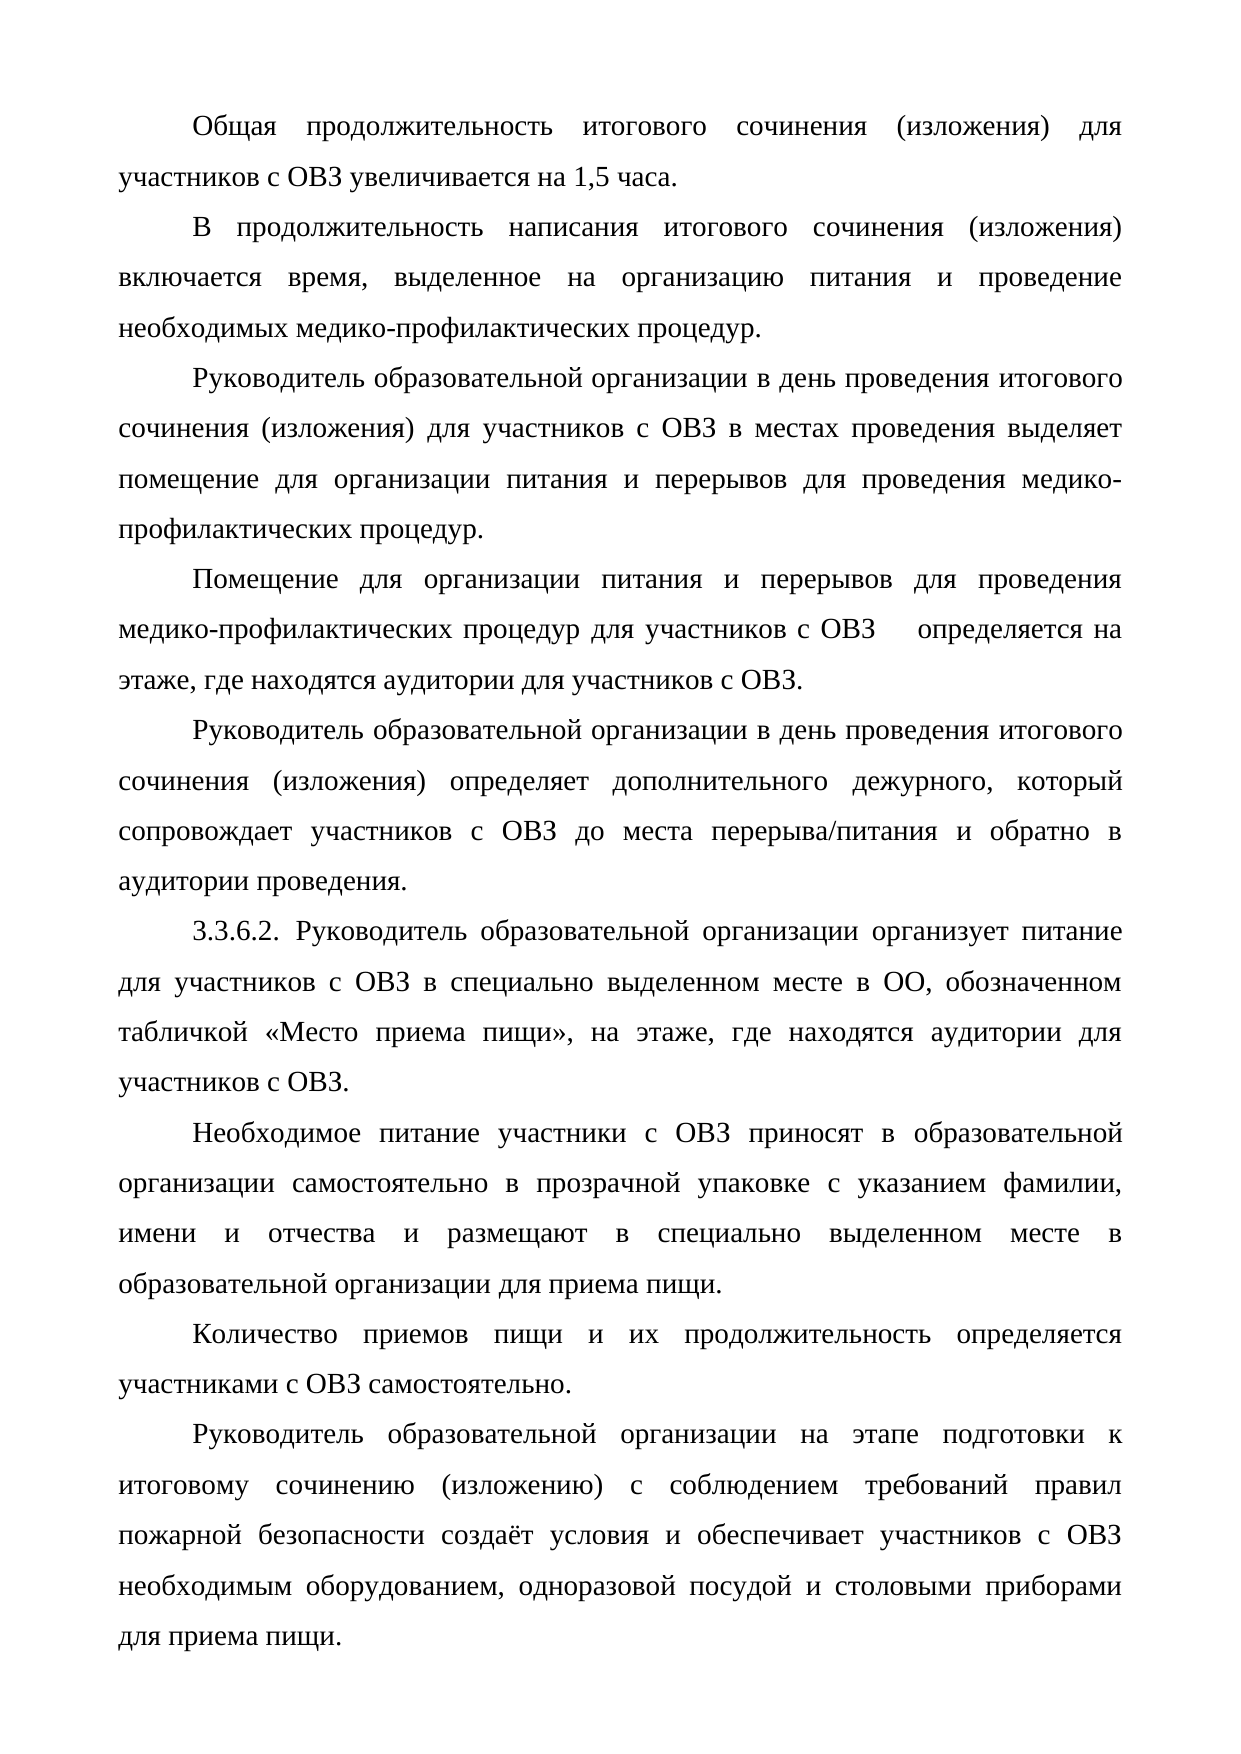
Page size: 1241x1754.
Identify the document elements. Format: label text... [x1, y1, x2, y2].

text Необходимое питание участники с ОВЗ приносят в образовательной организации самостоятельно в прозрачной упаковке с указанием фамилии, имени и отчества и размещают в специально выделенном месте в образовательной организации для приема пищи. [118, 1115, 1123, 1299]
text Помещение для организации питания и перерывов для проведения медико-профилактических процедур для участников с ОВЗ определяется на этаже, где находятся аудитории для участников с ОВЗ. [118, 561, 1123, 696]
text Руководитель образовательной организации на этапе подготовки к итоговому сочинению (изложению) с соблюдением требований правил пожарной безопасности создаёт условия и обеспечивает участников с ОВЗ необходимым оборудованием, одноразовой посудой и столовыми приборами для приема пищи. [118, 1417, 1123, 1651]
list Руководитель образовательной организации организует питание для участников с ОВЗ в специально выделенном месте в ОО, обозначенном табличкой «Место приема пищи», на этаже, где находятся аудитории для участников с ОВЗ. [118, 913, 1123, 1098]
text Руководитель образовательной организации в день проведения итогового сочинения (изложения) определяет дополнительного дежурного, который сопровождает участников с ОВЗ до места перерыва/питания и обратно в аудитории проведения. [118, 712, 1123, 897]
text Руководитель образовательной организации в день проведения итогового сочинения (изложения) для участников с ОВЗ в местах проведения выделяет помещение для организации питания и перерывов для проведения медико-профилактических процедур. [118, 360, 1123, 544]
text Количество приемов пищи и их продолжительность определяется участниками с ОВЗ самостоятельно. [118, 1316, 1123, 1400]
text В продолжительность написания итогового сочинения (изложения) включается время, выделенное на организацию питания и проведение необходимых медико-профилактических процедур. [118, 209, 1123, 343]
list Общая продолжительность итогового сочинения (изложения) для участников с ОВЗ увеличивается на 1,5 часа. [118, 108, 1123, 192]
